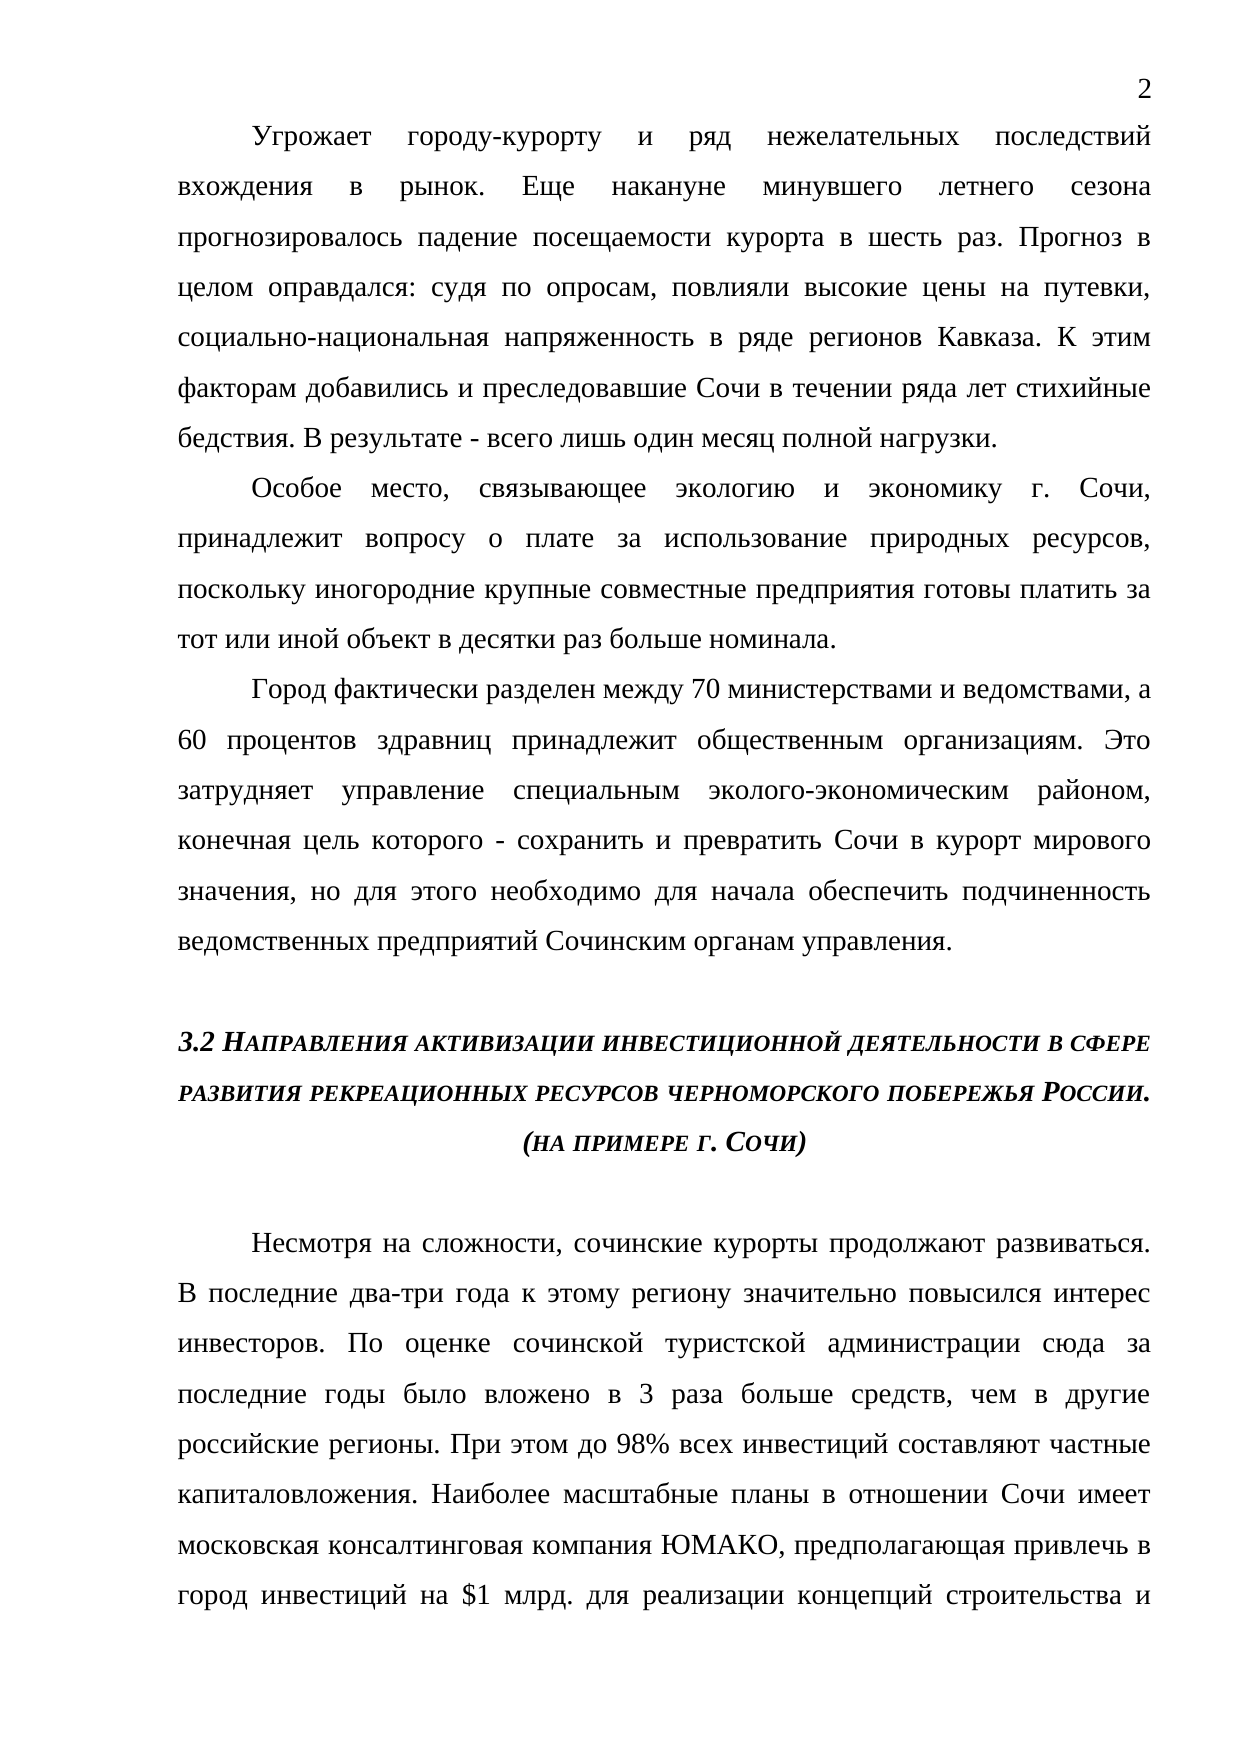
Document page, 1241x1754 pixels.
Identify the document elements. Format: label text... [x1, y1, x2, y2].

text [177, 1225, 1152, 1611]
text Особое место, связывающее экологию и экономику г. Сочи, принадлежит вопросу о плате за использование природных ресурсов, поскольку иногородние крупные совместные предприятия готовы платить за тот или иной объект в десятки раз больше номинала. [177, 470, 1152, 655]
subtitle 3.2 Направления активизации инвестиционной деятельности в сфере развития рекреационных ресурсов черноморского побережья России. (на примере г. Сочи) [177, 1024, 1152, 1158]
text Угрожает городу-курорту и ряд нежелательных последствий вхождения в рынок. Еще накануне минувшего летнего сезона прогнозировалось падение посещаемости курорта в шесть раз. Прогноз в целом оправдался: судя по опросам, повлияли высокие цены на путевки, социально-национальная напряженность в ряде регионов Кавказа. К этим факторам добавились и преследовавшие Сочи в течении ряда лет стихийные бедствия. В результате - всего лишь один месяц полной нагрузки. [177, 118, 1152, 453]
text Город фактически разделен между 70 министерствами и ведомствами, а 60 процентов здравниц принадлежит общественным организациям. Это затрудняет управление специальным эколого-экономическим районом, конечная цель которого - сохранить и превратить Сочи в курорт мирового значения, но для этого необходимо для начала обеспечить подчиненность ведомственных предприятий Сочинским органам управления. [177, 672, 1152, 957]
